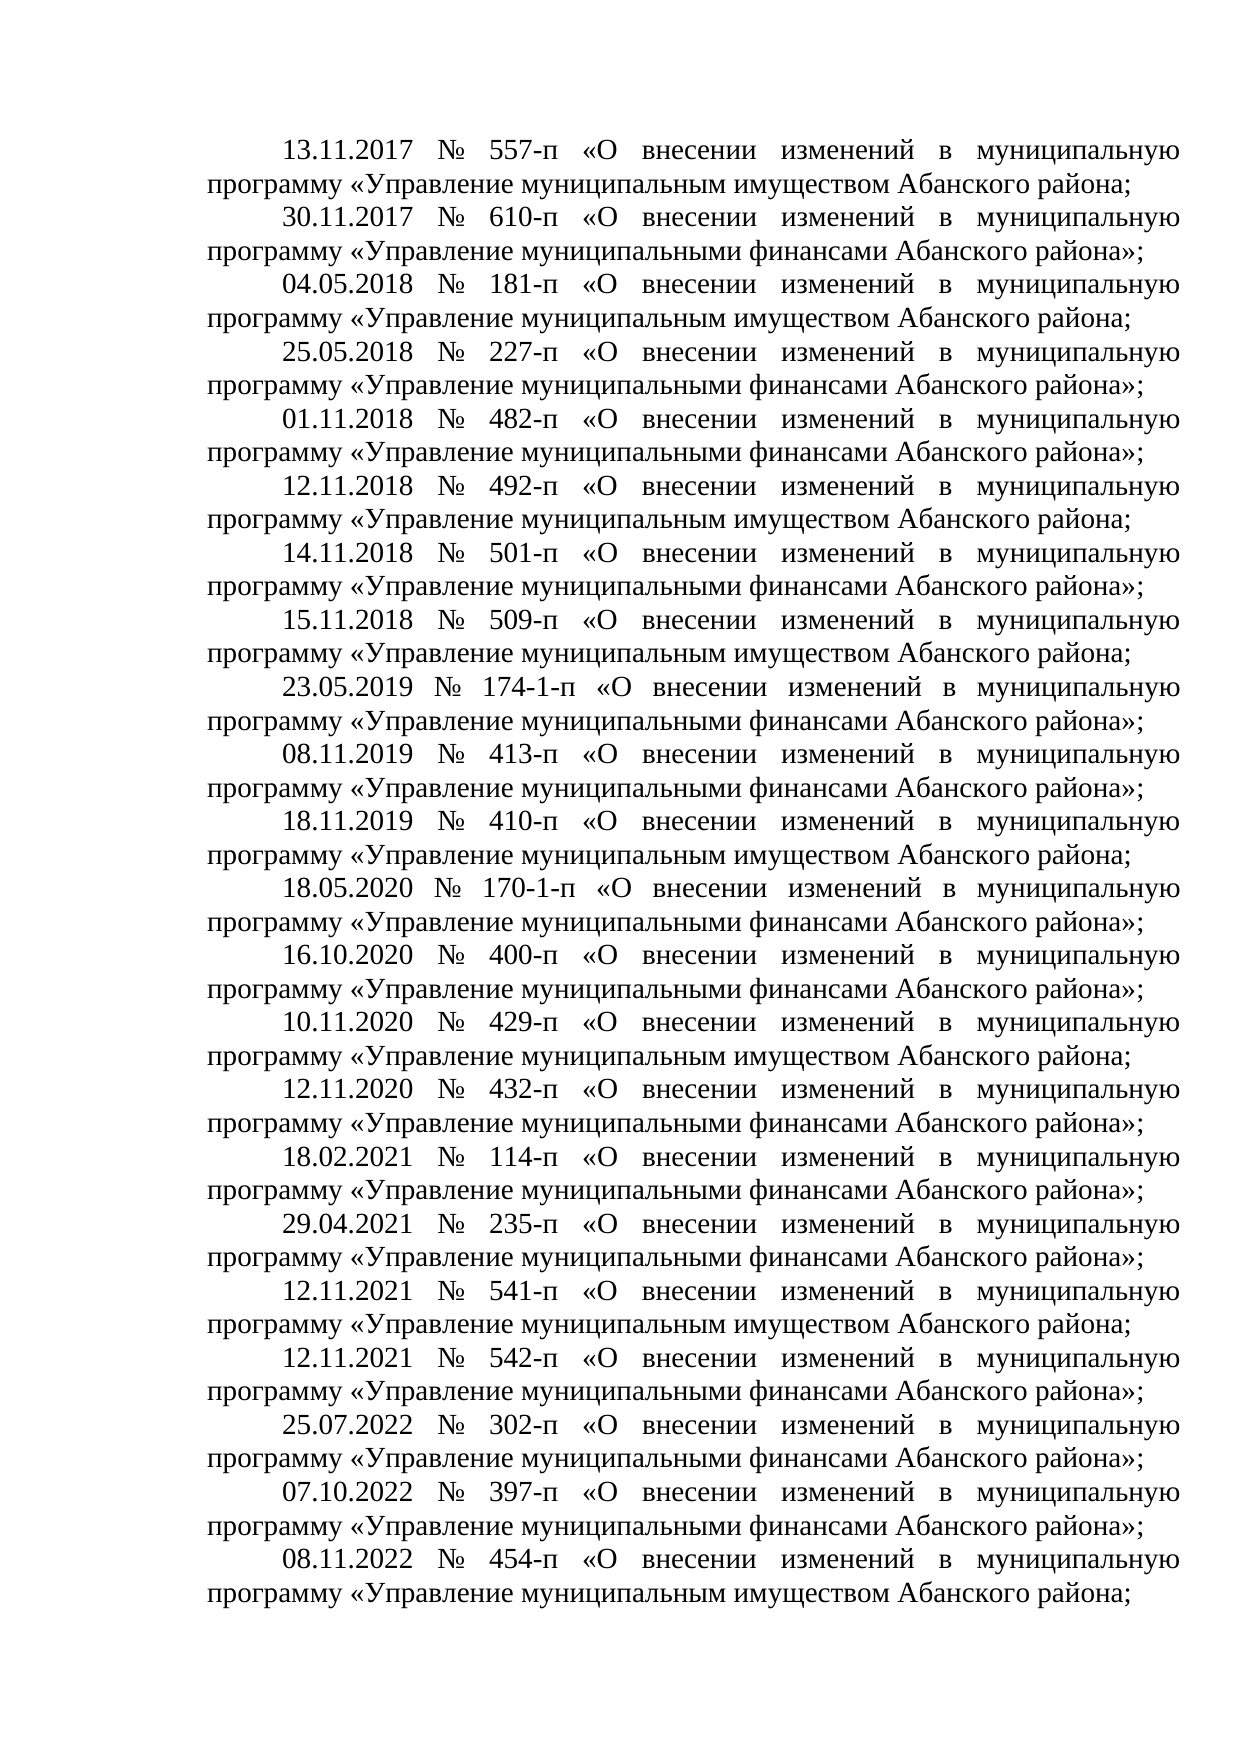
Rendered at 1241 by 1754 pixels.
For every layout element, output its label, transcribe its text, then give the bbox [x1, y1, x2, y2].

text 23.05.2019 № 174-1-п «О внесении изменений в муниципальную программу «Управление муниципальными финансами Абанского района»; [207, 669, 1181, 736]
text 25.07.2022 № 302-п «О внесении изменений в муниципальную программу «Управление муниципальными финансами Абанского района»; [207, 1407, 1181, 1474]
text 18.05.2020 № 170-1-п «О внесении изменений в муниципальную программу «Управление муниципальными финансами Абанского района»; [207, 870, 1181, 937]
text 30.11.2017 № 610-п «О внесении изменений в муниципальную программу «Управление муниципальными финансами Абанского района»; [207, 199, 1181, 267]
text 12.11.2020 № 432-п «О внесении изменений в муниципальную программу «Управление муниципальными финансами Абанского района»; [207, 1072, 1181, 1139]
text 08.11.2022 № 454-п «О внесении изменений в муниципальную программу «Управление муниципальным имуществом Абанского района; [207, 1541, 1181, 1608]
text 18.11.2019 № 410-п «О внесении изменений в муниципальную программу «Управление муниципальным имуществом Абанского района; [207, 803, 1181, 870]
text 14.11.2018 № 501-п «О внесении изменений в муниципальную программу «Управление муниципальными финансами Абанского района»; [207, 535, 1181, 602]
text 12.11.2021 № 542-п «О внесении изменений в муниципальную программу «Управление муниципальными финансами Абанского района»; [207, 1340, 1181, 1407]
text 25.05.2018 № 227-п «О внесении изменений в муниципальную программу «Управление муниципальными финансами Абанского района»; [207, 334, 1181, 401]
text 08.11.2019 № 413-п «О внесении изменений в муниципальную программу «Управление муниципальными финансами Абанского района»; [207, 736, 1181, 803]
text 15.11.2018 № 509-п «О внесении изменений в муниципальную программу «Управление муниципальным имуществом Абанского района; [207, 602, 1181, 669]
text 10.11.2020 № 429-п «О внесении изменений в муниципальную программу «Управление муниципальным имуществом Абанского района; [207, 1004, 1181, 1072]
text 04.05.2018 № 181-п «О внесении изменений в муниципальную программу «Управление муниципальным имуществом Абанского района; [207, 267, 1181, 334]
text 12.11.2018 № 492-п «О внесении изменений в муниципальную программу «Управление муниципальным имуществом Абанского района; [207, 468, 1181, 535]
text 07.10.2022 № 397-п «О внесении изменений в муниципальную программу «Управление муниципальными финансами Абанского района»; [207, 1474, 1181, 1541]
text 16.10.2020 № 400-п «О внесении изменений в муниципальную программу «Управление муниципальными финансами Абанского района»; [207, 937, 1181, 1004]
text 01.11.2018 № 482-п «О внесении изменений в муниципальную программу «Управление муниципальными финансами Абанского района»; [207, 401, 1181, 468]
text 29.04.2021 № 235-п «О внесении изменений в муниципальную программу «Управление муниципальными финансами Абанского района»; [207, 1206, 1181, 1273]
text 12.11.2021 № 541-п «О внесении изменений в муниципальную программу «Управление муниципальным имуществом Абанского района; [207, 1273, 1181, 1340]
text 18.02.2021 № 114-п «О внесении изменений в муниципальную программу «Управление муниципальными финансами Абанского района»; [207, 1139, 1181, 1206]
text 13.11.2017 № 557-п «О внесении изменений в муниципальную программу «Управление муниципальным имуществом Абанского района; [207, 132, 1181, 199]
